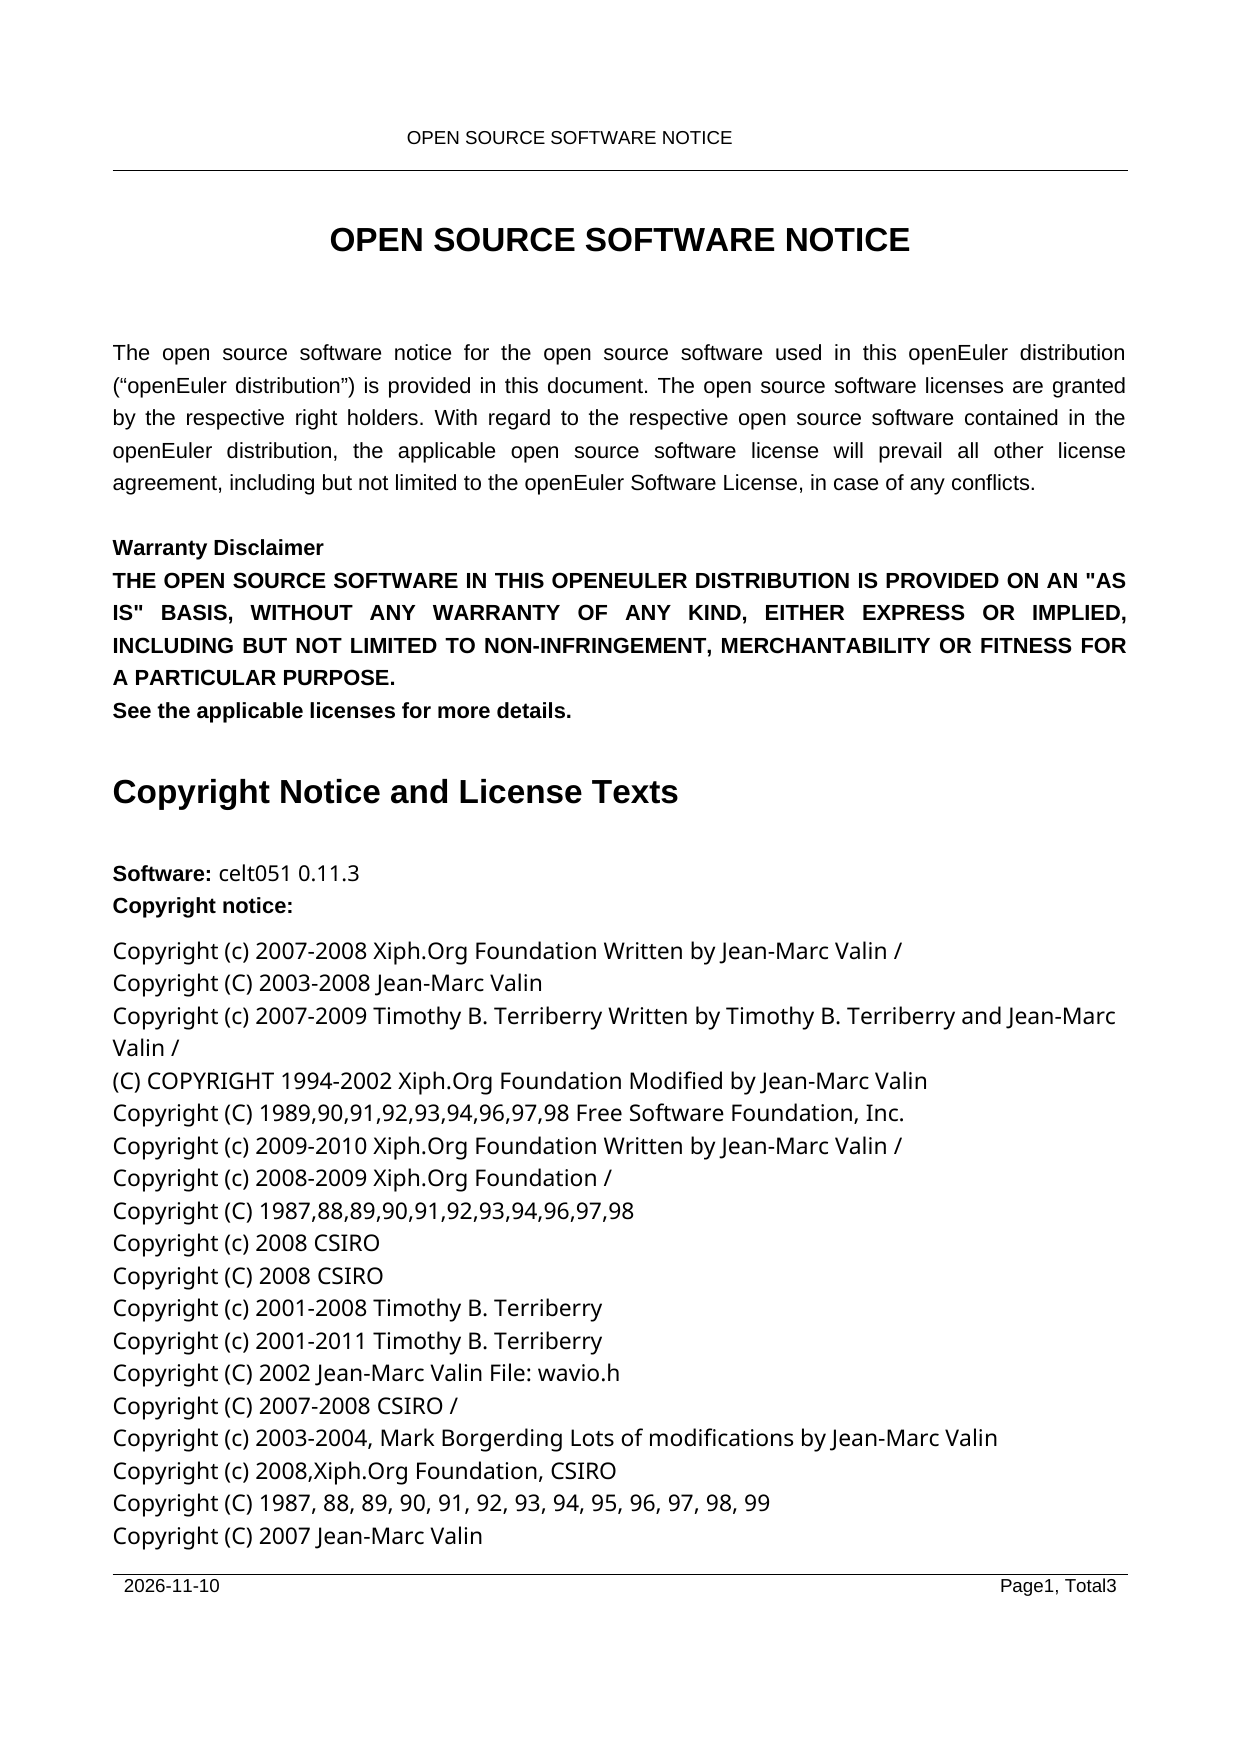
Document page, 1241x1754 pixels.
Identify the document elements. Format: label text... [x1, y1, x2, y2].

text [112, 934, 1128, 1551]
text The open source software notice for the open source software used in this openEuler distribution (“openEuler distribution”) is provided in this document. The open source software licenses are granted by the respective right holders. With regard to the respective open source software contained in the openEuler distribution, the applicable open source software license will prevail all other license agreement, including but not limited to the openEuler Software License, in case of any conflicts. [112, 336, 1128, 499]
text Warranty Disclaimer [112, 531, 1128, 564]
title Software: celt051 0.11.3 [112, 856, 1128, 889]
text Copyright notice: [112, 889, 1128, 921]
text Copyright Notice and License Texts [112, 759, 1128, 824]
text OPEN SOURCE SOFTWARE NOTICE [112, 206, 1128, 271]
text THE OPEN SOURCE SOFTWARE IN THIS OPENEULER DISTRIBUTION IS PROVIDED ON AN "AS IS" BASIS, WITHOUT ANY WARRANTY OF ANY KIND, EITHER EXPRESS OR IMPLIED, INCLUDING BUT NOT LIMITED TO NON-INFRINGEMENT, MERCHANTABILITY OR FITNESS FOR A PARTICULAR PURPOSE. See the applicable licenses for more details. [112, 564, 1128, 726]
